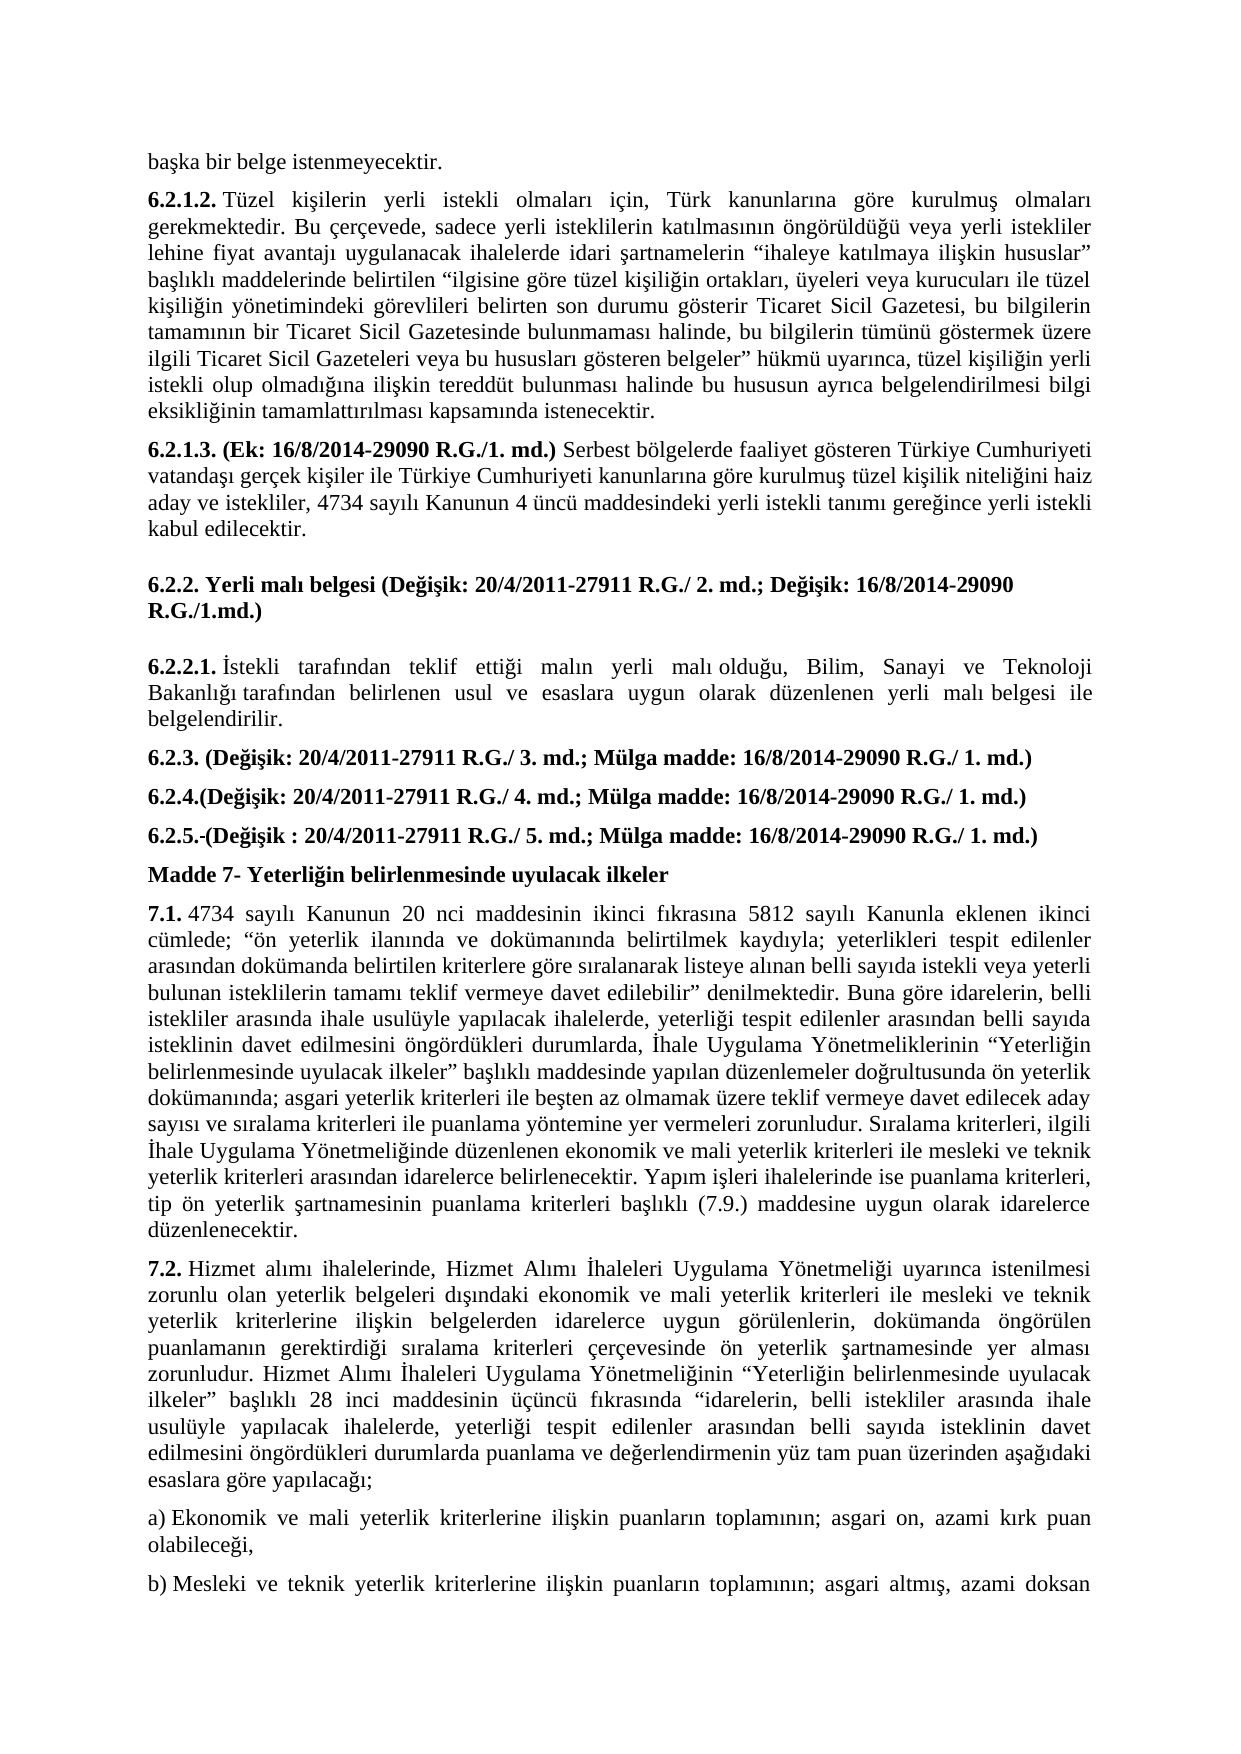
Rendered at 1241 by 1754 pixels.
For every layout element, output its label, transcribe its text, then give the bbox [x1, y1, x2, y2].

text 6.2.1.3. (Ek: 16/8/2014-29090 R.G./1. md.) Serbest bölgelerde faaliyet gösteren Türkiye Cumhuriyeti vatandaşı gerçek kişiler ile Türkiye Cumhuriyeti kanunlarına göre kurulmuş tüzel kişilik niteliğini haiz aday ve istekliler, 4734 sayılı Kanunun 4 üncü maddesindeki yerli istekli tanımı gereğince yerli istekli kabul edilecektir. [148, 436, 1092, 542]
text 6.2.5. (Değişik : 20/4/2011-27911 R.G./ 5. md.; Mülga madde: 16/8/2014-29090 R.G./ 1. md.) [148, 822, 1092, 848]
text 6.2.2.1. İstekli tarafından teklif ettiği malın yerli malı olduğu, Bilim, Sanayi ve Teknoloji Bakanlığı tarafından belirlenen usul ve esaslara uygun olarak düzenlenen yerli malı belgesi ile belgelendirilir. [148, 653, 1092, 732]
text Madde 7- Yeterliğin belirlenmesinde uyulacak ilkeler [148, 861, 1092, 887]
text a) Ekonomik ve mali yeterlik kriterlerine ilişkin puanların toplamının; asgari on, azami kırk puan olabileceği, [148, 1504, 1092, 1557]
text 6.2.4.(Değişik: 20/4/2011-27911 R.G./ 4. md.; Mülga madde: 16/8/2014-29090 R.G./ 1. md.) [148, 783, 1092, 809]
text 7.1. 4734 sayılı Kanunun 20 nci maddesinin ikinci fıkrasına 5812 sayılı Kanunla eklenen ikinci cümlede; “ön yeterlik ilanında ve dokümanında belirtilmek kaydıyla; yeterlikleri tespit edilenler arasından dokümanda belirtilen kriterlere göre sıralanarak listeye alınan belli sayıda istekli veya yeterli bulunan isteklilerin tamamı teklif vermeye davet edilebilir” denilmektedir. Buna göre idarelerin, belli istekliler arasında ihale usulüyle yapılacak ihalelerde, yeterliği tespit edilenler arasından belli sayıda isteklinin davet edilmesini öngördükleri durumlarda, İhale Uygulama Yönetmeliklerinin “Yeterliğin belirlenmesinde uyulacak ilkeler” başlıklı maddesinde yapılan düzenlemeler doğrultusunda ön yeterlik dokümanında; asgari yeterlik kriterleri ile beşten az olmamak üzere teklif vermeye davet edilecek aday sayısı ve sıralama kriterleri ile puanlama yöntemine yer vermeleri zorunludur. Sıralama kriterleri, ilgili İhale Uygulama Yönetmeliğinde düzenlenen ekonomik ve mali yeterlik kriterleri ile mesleki ve teknik yeterlik kriterleri arasından idarelerce belirlenecektir. Yapım işleri ihalelerinde ise puanlama kriterleri, tip ön yeterlik şartnamesinin puanlama kriterleri başlıklı (7.9.) maddesine uygun olarak idarelerce düzenlenecektir. [148, 900, 1092, 1242]
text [148, 1570, 1092, 1596]
text 6.2.1.2. Tüzel kişilerin yerli istekli olmaları için, Türk kanunlarına göre kurulmuş olmaları gerekmektedir. Bu çerçevede, sadece yerli isteklilerin katılmasının öngörüldüğü veya yerli istekliler lehine fiyat avantajı uygulanacak ihalelerde idari şartnamelerin “ihaleye katılmaya ilişkin hususlar” başlıklı maddelerinde belirtilen “ilgisine göre tüzel kişiliğin ortakları, üyeleri veya kurucuları ile tüzel kişiliğin yönetimindeki görevlileri belirten son durumu gösterir Ticaret Sicil Gazetesi, bu bilgilerin tamamının bir Ticaret Sicil Gazetesinde bulunmaması halinde, bu bilgilerin tümünü göstermek üzere ilgili Ticaret Sicil Gazeteleri veya bu hususları gösteren belgeler” hükmü uyarınca, tüzel kişiliğin yerli istekli olup olmadığına ilişkin tereddüt bulunması halinde bu hususun ayrıca belgelendirilmesi bilgi eksikliğinin tamamlattırılması kapsamında istenecektir. [148, 187, 1092, 424]
text 6.2.3. (Değişik: 20/4/2011-27911 R.G./ 3. md.; Mülga madde: 16/8/2014-29090 R.G./ 1. md.) [148, 744, 1092, 771]
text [148, 148, 1092, 174]
text 7.2. Hizmet alımı ihalelerinde, Hizmet Alımı İhaleleri Uygulama Yönetmeliği uyarınca istenilmesi zorunlu olan yeterlik belgeleri dışındaki ekonomik ve mali yeterlik kriterleri ile mesleki ve teknik yeterlik kriterlerine ilişkin belgelerden idarelerce uygun görülenlerin, dokümanda öngörülen puanlamanın gerektirdiği sıralama kriterleri çerçevesinde ön yeterlik şartnamesinde yer alması zorunludur. Hizmet Alımı İhaleleri Uygulama Yönetmeliğinin “Yeterliğin belirlenmesinde uyulacak ilkeler” başlıklı 28 inci maddesinin üçüncü fıkrasında “idarelerin, belli istekliler arasında ihale usulüyle yapılacak ihalelerde, yeterliği tespit edilenler arasından belli sayıda isteklinin davet edilmesini öngördükleri durumlarda puanlama ve değerlendirmenin yüz tam puan üzerinden aşağıdaki esaslara göre yapılacağı; [148, 1255, 1092, 1492]
text 6.2.2. Yerli malı belgesi (Değişik: 20/4/2011-27911 R.G./ 2. md.; Değişik: 16/8/2014-29090 R.G./1.md.) [148, 571, 1092, 623]
